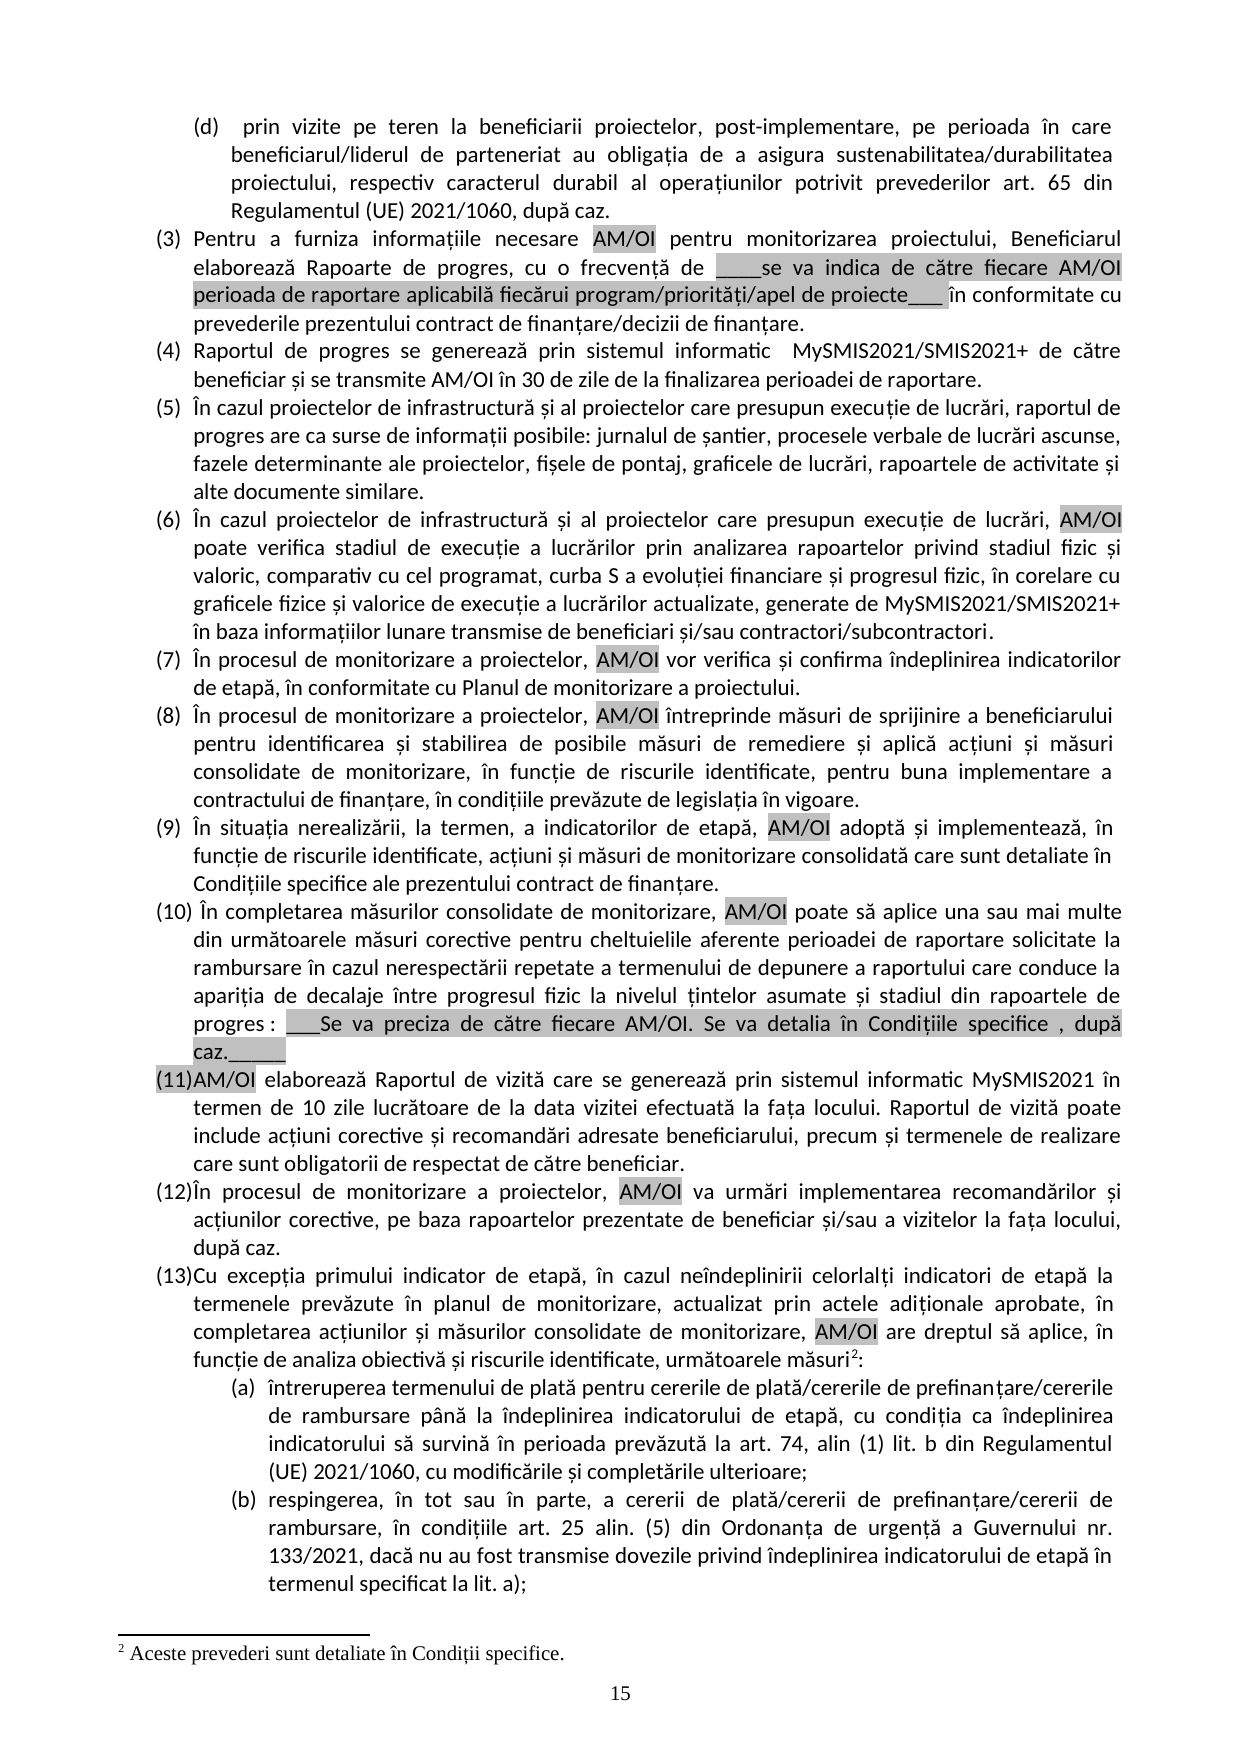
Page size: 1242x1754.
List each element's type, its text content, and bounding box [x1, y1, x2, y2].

list În procesul de monitorizare a proiectelor, AM/OI va urmări implementarea recomandărilor și acțiunilor corective, pe baza rapoartelor prezentate de beneficiar și/sau a vizitelor la fața locului, după caz. [156, 1177, 1122, 1261]
list În completarea măsurilor consolidate de monitorizare, AM/OI poate să aplice una sau mai multe din următoarele măsuri corective pentru cheltuielile aferente perioadei de raportare solicitate la rambursare în cazul nerespectării repetate a termenului de depunere a raportului care conduce la apariția de decalaje între progresul fizic la nivelul țintelor asumate și stadiul din rapoartele de progres : ___Se va preciza de către fiecare AM/OI. Se va detalia în Condițiile specifice , după caz._____ [156, 897, 1122, 1065]
list În procesul de monitorizare a proiectelor, AM/OI vor verifica și confirma îndeplinirea indicatorilor de etapă, în conformitate cu Planul de monitorizare a proiectului. [156, 645, 1122, 701]
list În procesul de monitorizare a proiectelor, AM/OI întreprinde măsuri de sprijinire a beneficiarului pentru identificarea și stabilirea de posibile măsuri de remediere și aplică acțiuni și măsuri consolidate de monitorizare, în funcție de riscurile identificate, pentru buna implementare a contractului de finanțare, în condițiile prevăzute de legislația în vigoare. [156, 701, 1114, 813]
list În situația nerealizării, la termen, a indicatorilor de etapă, AM/OI adoptă și implementează, în funcție de riscurile identificate, acțiuni și măsuri de monitorizare consolidată care sunt detaliate în Condițiile specifice ale prezentului contract de finanțare. [156, 813, 1114, 897]
list În cazul proiectelor de infrastructură și al proiectelor care presupun execuție de lucrări, raportul de progres are ca surse de informații posibile: jurnalul de șantier, procesele verbale de lucrări ascunse, fazele determinante ale proiectelor, fișele de pontaj, graficele de lucrări, rapoartele de activitate și alte documente similare. [156, 393, 1122, 505]
list respingerea, în tot sau în parte, a cererii de plată/cererii de prefinanțare/cererii de rambursare, în condițiile art. 25 alin. (5) din Ordonanța de urgență a Guvernului nr. 133/2021, dacă nu au fost transmise dovezile privind îndeplinirea indicatorului de etapă în termenul specificat la lit. a); [231, 1486, 1114, 1598]
list AM/OI elaborează Raportul de vizită care se generează prin sistemul informatic MySMIS2021 în termen de 10 zile lucrătoare de la data vizitei efectuată la fața locului. Raportul de vizită poate include acțiuni corective și recomandări adresate beneficiarului, precum și termenele de realizare care sunt obligatorii de respectat de către beneficiar. [156, 1065, 1122, 1177]
list prin vizite pe teren la beneficiarii proiectelor, post-implementare, pe perioada în care beneficiarul/liderul de parteneriat au obligația de a asigura sustenabilitatea/durabilitatea proiectului, respectiv caracterul durabil al operațiunilor potrivit prevederilor art. 65 din Regulamentul (UE) 2021/1060, după caz. [193, 112, 1114, 224]
list Pentru a furniza informațiile necesare AM/OI pentru monitorizarea proiectului, Beneficiarul elaborează Rapoarte de progres, cu o frecvență de ____se va indica de către fiecare AM/OI perioada de raportare aplicabilă fiecărui program/priorități/apel de proiecte___ în conformitate cu prevederile prezentului contract de finanțare/decizii de finanțare. [156, 224, 1122, 337]
list întreruperea termenului de plată pentru cererile de plată/cererile de prefinanțare/cererile de rambursare până la îndeplinirea indicatorului de etapă, cu condiția ca îndeplinirea indicatorului să survină în perioada prevăzută la art. 74, alin (1) lit. b din Regulamentul (UE) 2021/1060, cu modificările și completările ulterioare; [231, 1373, 1114, 1486]
list Cu excepția primului indicator de etapă, în cazul neîndeplinirii celorlalți indicatori de etapă la termenele prevăzute în planul de monitorizare, actualizat prin actele adiționale aprobate, în completarea acțiunilor și măsurilor consolidate de monitorizare, AM/OI are dreptul să aplice, în funcție de analiza obiectivă și riscurile identificate, următoarele măsuri: [156, 1261, 1114, 1373]
list Raportul de progres se generează prin sistemul informatic MySMIS2021/SMIS2021+ de către beneficiar și se transmite AM/OI în 30 de zile de la finalizarea perioadei de raportare. [156, 337, 1122, 393]
list În cazul proiectelor de infrastructură și al proiectelor care presupun execuție de lucrări, AM/OI poate verifica stadiul de execuție a lucrărilor prin analizarea rapoartelor privind stadiul fizic și valoric, comparativ cu cel programat, curba S a evoluției financiare și progresul fizic, în corelare cu graficele fizice și valorice de execuție a lucrărilor actualizate, generate de MySMIS2021/SMIS2021+ în baza informațiilor lunare transmise de beneficiari și/sau contractori/subcontractori. [156, 505, 1122, 645]
